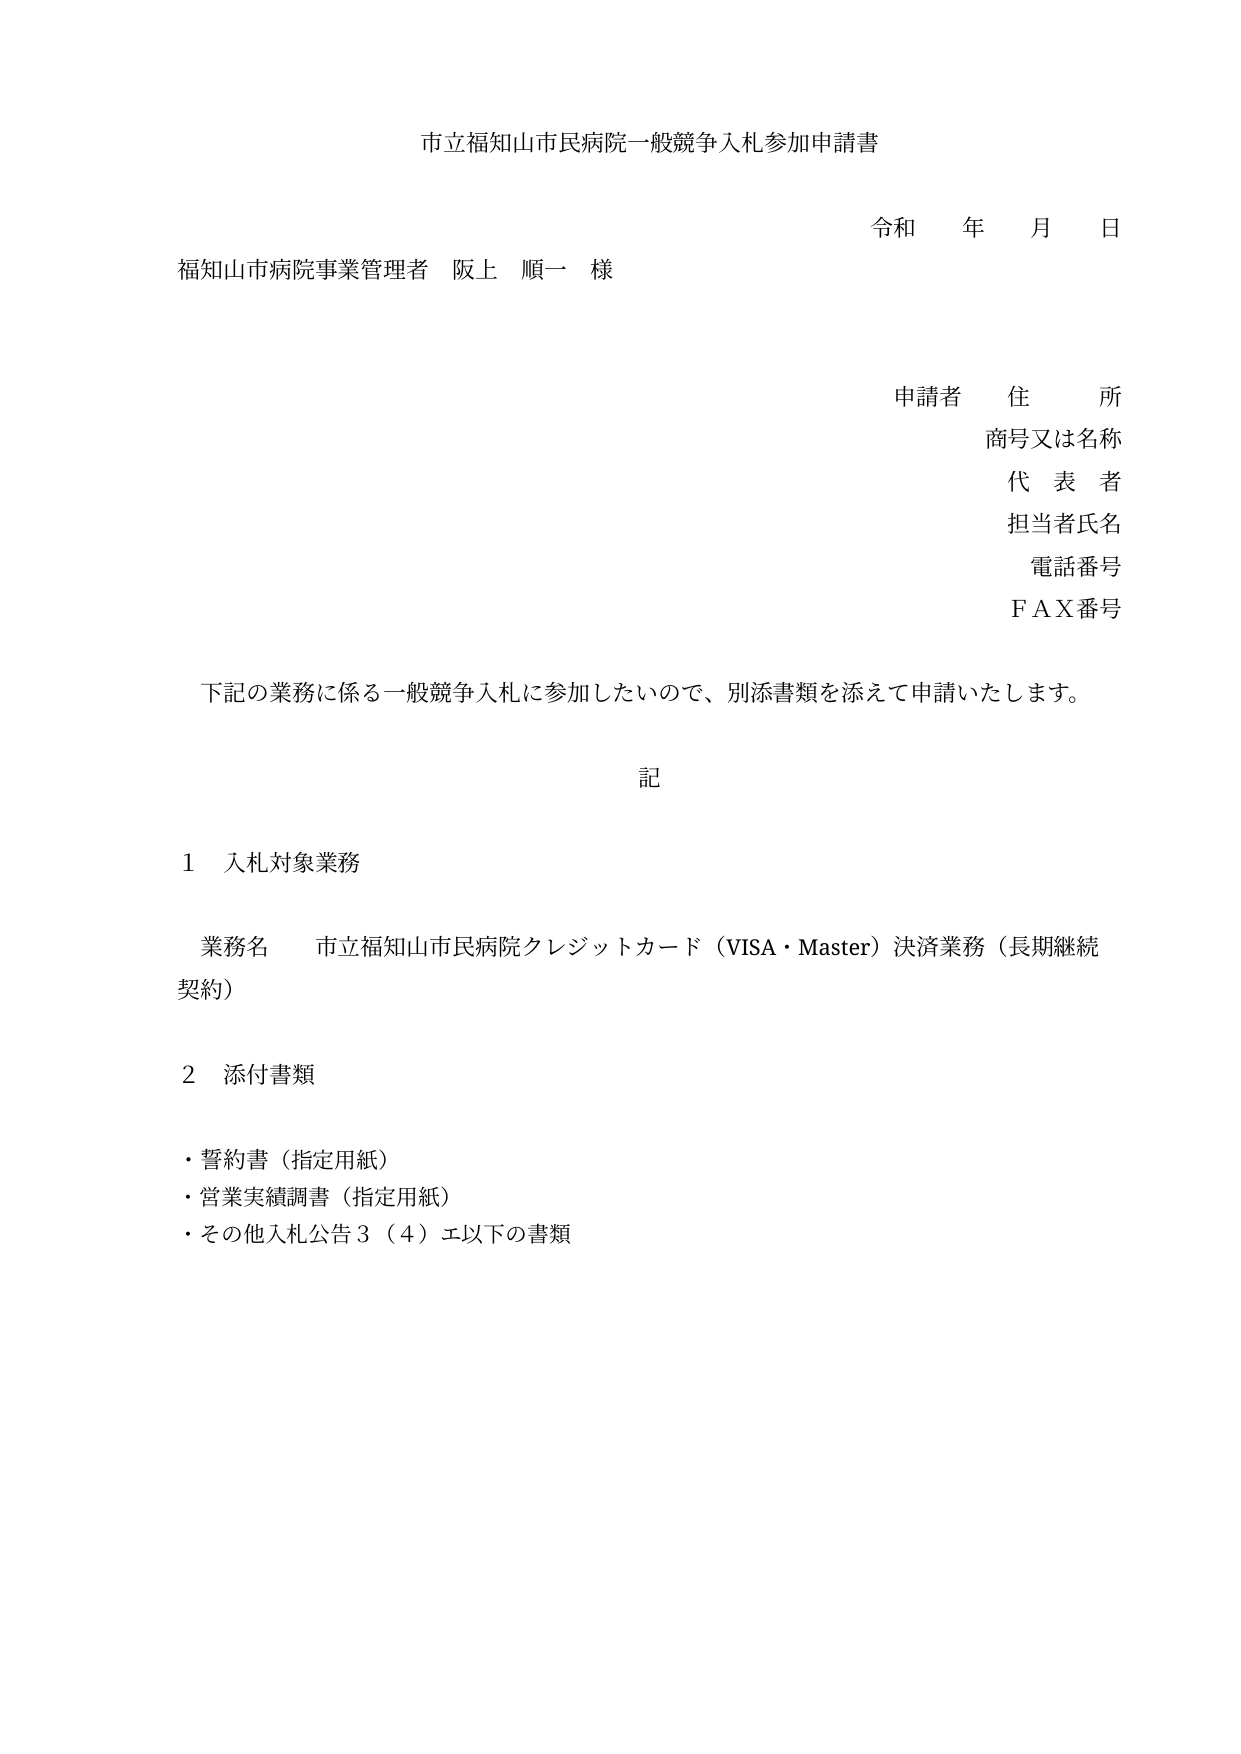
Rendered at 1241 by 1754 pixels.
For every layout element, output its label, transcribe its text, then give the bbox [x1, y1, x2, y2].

text ・その他入札公告３（４）エ以下の書類 [177, 1214, 1122, 1252]
text 電話番号 [177, 546, 1122, 584]
text 業務名 市立福知山市民病院クレジットカード（VISA・Master）決済業務（長期継続契約） [177, 927, 1122, 1008]
text 申請者 住 所 [177, 377, 1122, 414]
text 福知山市病院事業管理者 阪上 順一 様 [177, 250, 1122, 287]
text ＦＡＸ番号 [177, 589, 1122, 626]
text 下記の業務に係る一般競争入札に参加したいので、別添書類を添えて申請いたします。 [177, 673, 1122, 711]
text 代 表 者 [177, 461, 1122, 499]
text 担当者氏名 [177, 504, 1122, 541]
text 記 [177, 758, 1122, 795]
text 市立福知山市民病院一般競争入札参加申請書 [177, 123, 1122, 160]
text 令和 年 月 日 [177, 207, 1122, 245]
text 商号又は名称 [177, 419, 1122, 457]
text ・営業実績調書（指定用紙） [177, 1177, 1122, 1214]
text ・誓約書（指定用紙） [177, 1139, 1122, 1177]
text ２ 添付書類 [177, 1055, 1122, 1092]
text １ 入札対象業務 [177, 842, 1122, 880]
